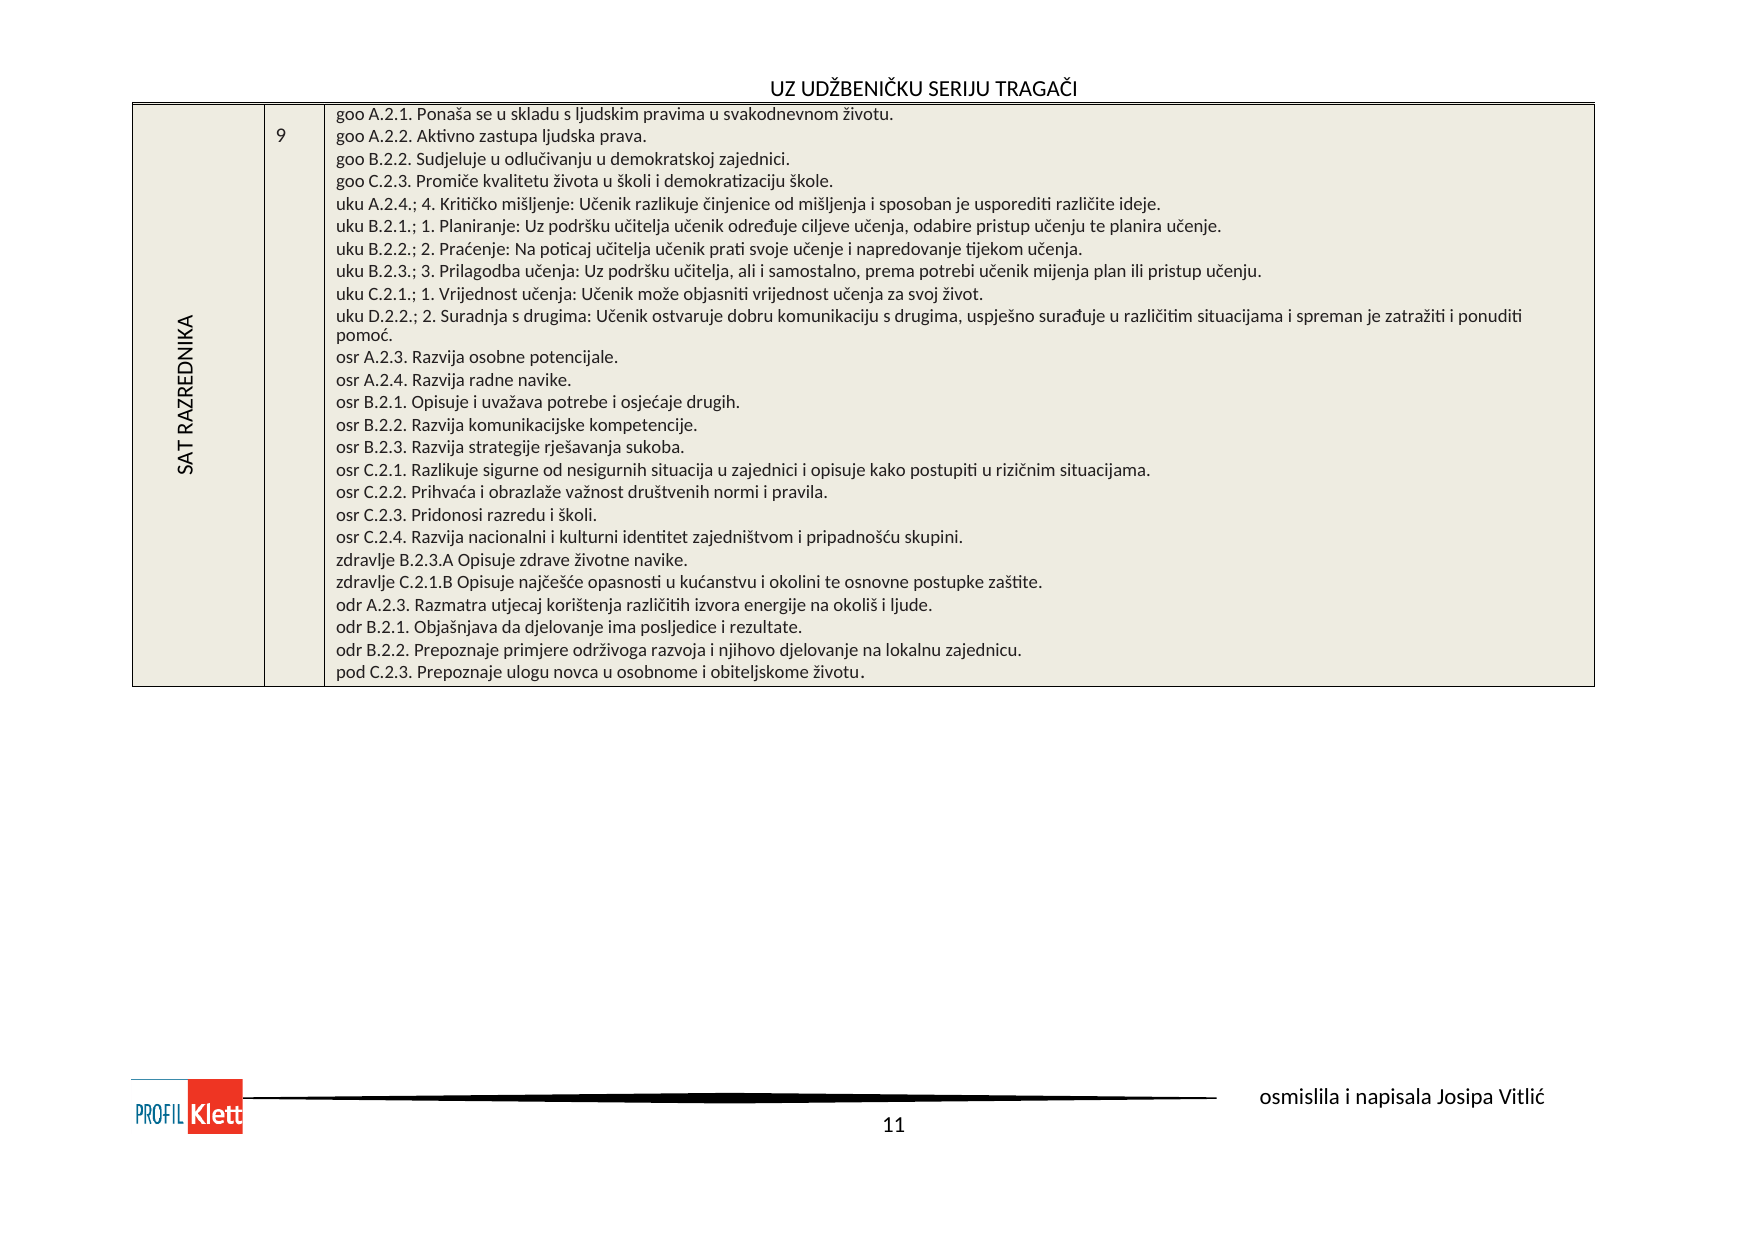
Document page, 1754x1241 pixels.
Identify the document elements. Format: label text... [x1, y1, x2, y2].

table_cell 9 [265, 105, 324, 686]
picture [130, 1079, 243, 1133]
table_cell goo A.2.1. Ponaša se u skladu s ljudskim pravima u svakodnevnom životu. goo A.2.2. Aktivno zastupa ljudska prava. goo B.2.2. Sudjeluje u odlučivanju u demokratskoj zajednici. goo C.2.3. Promiče kvalitetu života u školi i demokratizaciju škole. uku A.2.4.; 4. Kritičko mišljenje: Učenik razlikuje činjenice od mišljenja i sposoban je usporediti različite ideje. uku B.2.1.; 1. Planiranje: Uz podršku učitelja učenik određuje ciljeve učenja, odabire pristup učenju te planira učenje. uku B.2.2.; 2. Praćenje: Na poticaj učitelja učenik prati svoje učenje i napredovanje tijekom učenja. uku B.2.3.; 3. Prilagodba učenja: Uz podršku učitelja, ali i samostalno, prema potrebi učenik mijenja plan ili pristup učenju. uku C.2.1.; 1. Vrijednost učenja: Učenik može objasniti vrijednost učenja za svoj život. uku D.2.2.; 2. Suradnja s drugima: Učenik ostvaruje dobru komunikaciju s drugima, uspješno surađuje u različitim situacijama i spreman je zatražiti i ponuditi pomoć. osr A.2.3. Razvija osobne potencijale. osr A.2.4. Razvija radne navike. osr B.2.1. Opisuje i uvažava potrebe i osjećaje drugih. osr B.2.2. Razvija komunikacijske kompetencije. osr B.2.3. Razvija strategije rješavanja sukoba. osr C.2.1. Razlikuje sigurne od nesigurnih situacija u zajednici i opisuje kako postupiti u rizičnim situacijama. osr C.2.2. Prihvaća i obrazlaže važnost društvenih normi i pravila. osr C.2.3. Pridonosi razredu i školi. osr C.2.4. Razvija nacionalni i kulturni identitet zajedništvom i pripadnošću skupini. zdravlje B.2.3.A Opisuje zdrave životne navike. zdravlje C.2.1.B Opisuje najčešće opasnosti u kućanstvu i okolini te osnovne postupke zaštite. odr A.2.3. Razmatra utjecaj korištenja različitih izvora energije na okoliš i ljude. odr B.2.1. Objašnjava da djelovanje ima posljedice i rezultate. odr B.2.2. Prepoznaje primjere održivoga razvoja i njihovo djelovanje na lokalnu zajednicu. pod C.2.3. Prepoznaje ulogu novca u osobnome i obiteljskome životu. [325, 105, 1594, 686]
table_cell SAT RAZREDNIKA [133, 105, 264, 686]
